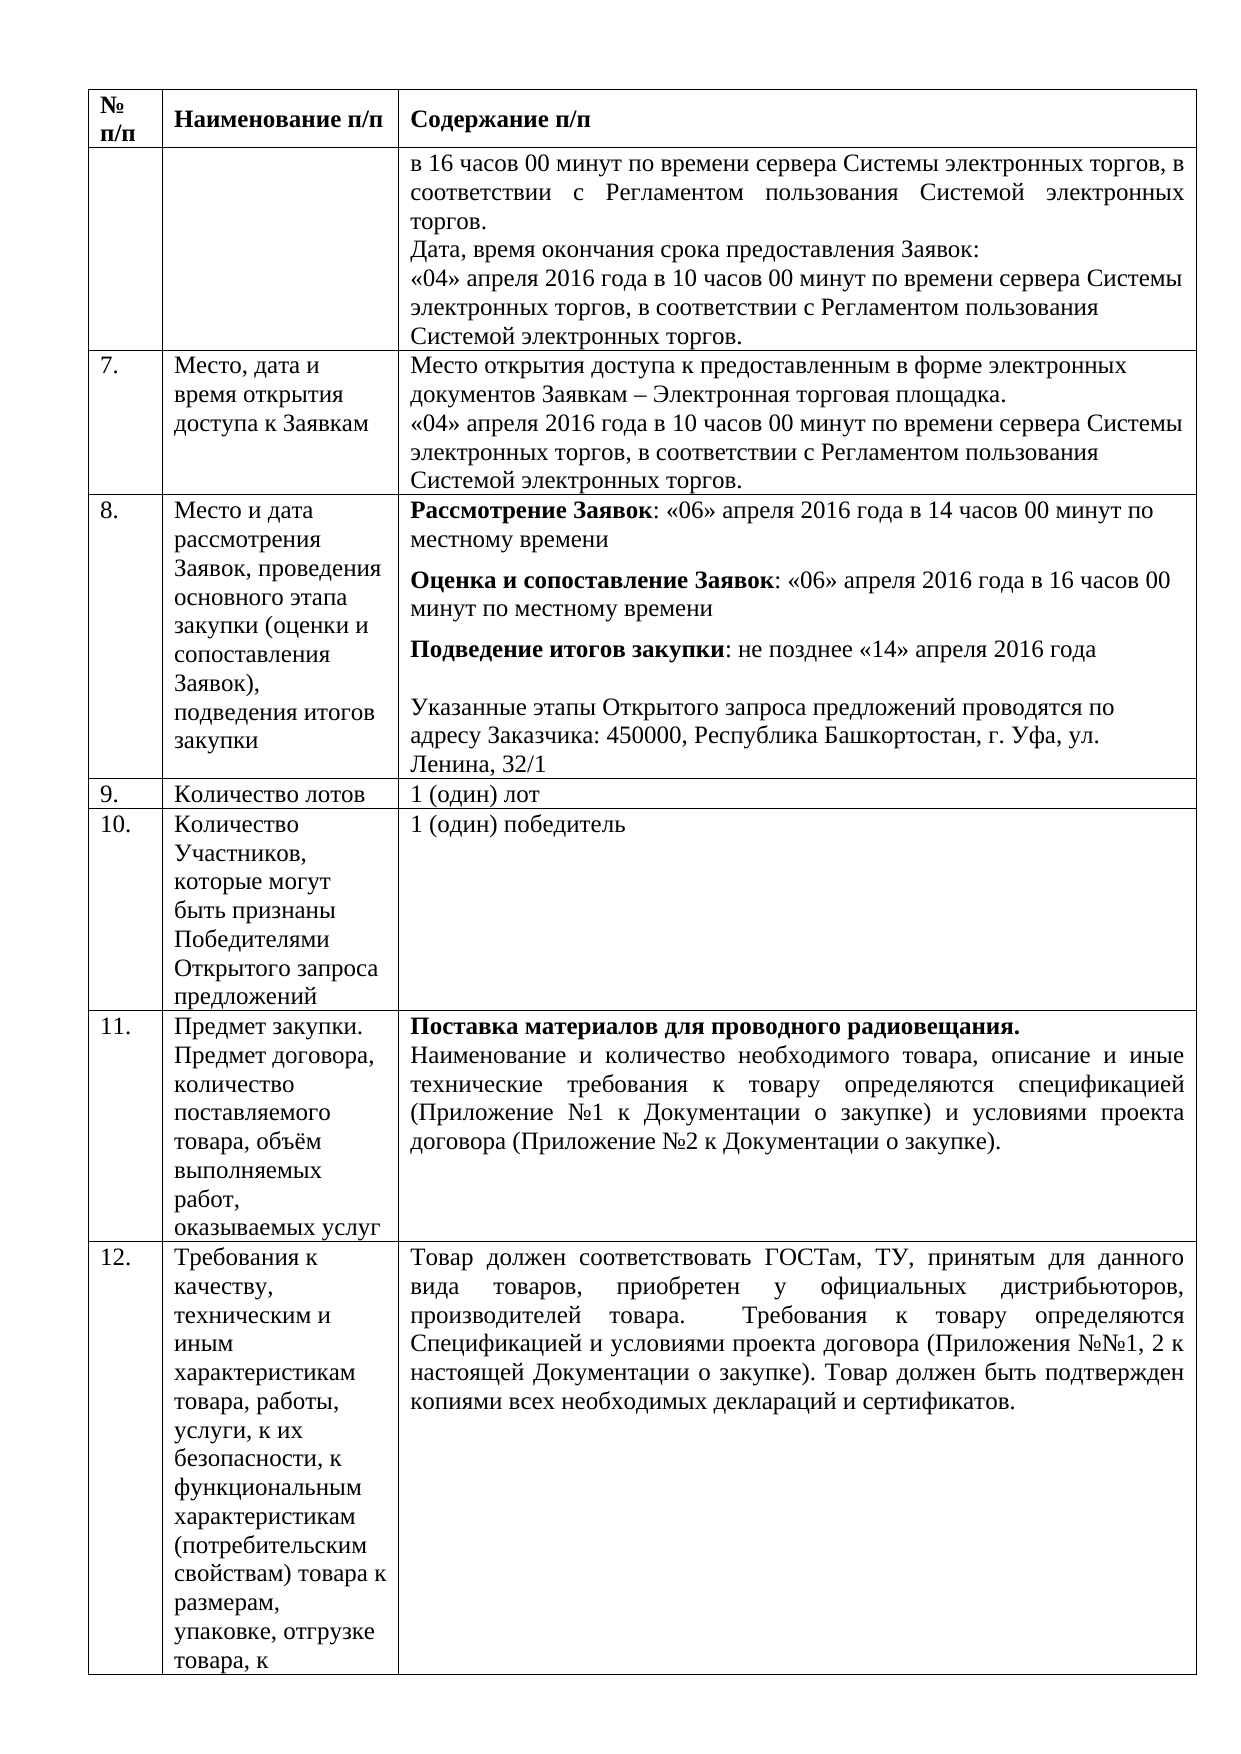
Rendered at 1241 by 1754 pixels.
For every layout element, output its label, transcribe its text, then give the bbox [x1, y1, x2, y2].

table_cell [89, 148, 162, 349]
table_cell Рассмотрение Заявок: «06» апреля 2016 года в 14 часов 00 минут по местному времени Оценка и сопоставление Заявок: «06» апреля 2016 года в 16 часов 00 минут по местному времени Подведение итогов закупки: не позднее «14» апреля 2016 года Указанные этапы Открытого запроса предложений проводятся по адресу Заказчика: 450000, Республика Башкортостан, г. Уфа, ул. Ленина, 32/1 [399, 495, 1196, 778]
table_cell Место открытия доступа к предоставленным в форме электронных документов Заявкам – Электронная торговая площадка. «04» апреля 2016 года в 10 часов 00 минут по времени сервера Системы электронных торгов, в соответствии с Регламентом пользования Системой электронных торгов. [399, 351, 1196, 494]
table_cell 1 (один) победитель [399, 809, 1196, 1010]
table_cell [163, 1242, 398, 1673]
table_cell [399, 1242, 1196, 1673]
table_cell [89, 351, 162, 494]
table_cell Предмет закупки. Предмет договора, количество поставляемого товара, объём выполняемых работ, оказываемых услуг [163, 1011, 398, 1241]
table_cell [89, 809, 162, 1010]
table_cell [163, 148, 398, 349]
table_header Содержание п/п [399, 90, 1196, 147]
table_cell Поставка материалов для проводного радиовещания. Наименование и количество необходимого товара, описание и иные технические требования к товару определяются спецификацией (Приложение №1 к Документации о закупке) и условиями проекта договора (Приложение №2 к Документации о закупке). [399, 1011, 1196, 1241]
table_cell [399, 148, 1196, 349]
table_cell [89, 1242, 162, 1673]
table_cell Количество Участников, которые могут быть признаны Победителями Открытого запроса предложений [163, 809, 398, 1010]
table_cell 1 (один) лот [399, 779, 1196, 808]
table_cell Количество лотов [163, 779, 398, 808]
table_cell [89, 1011, 162, 1241]
table_cell Место и дата рассмотрения Заявок, проведения основного этапа закупки (оценки и сопоставления Заявок), подведения итогов закупки [163, 495, 398, 778]
table_header Наименование п/п [163, 90, 398, 147]
table_cell Место, дата и время открытия доступа к Заявкам [163, 351, 398, 494]
table_cell [89, 495, 162, 778]
table_cell [89, 779, 162, 808]
table_header № п/п [89, 90, 162, 147]
